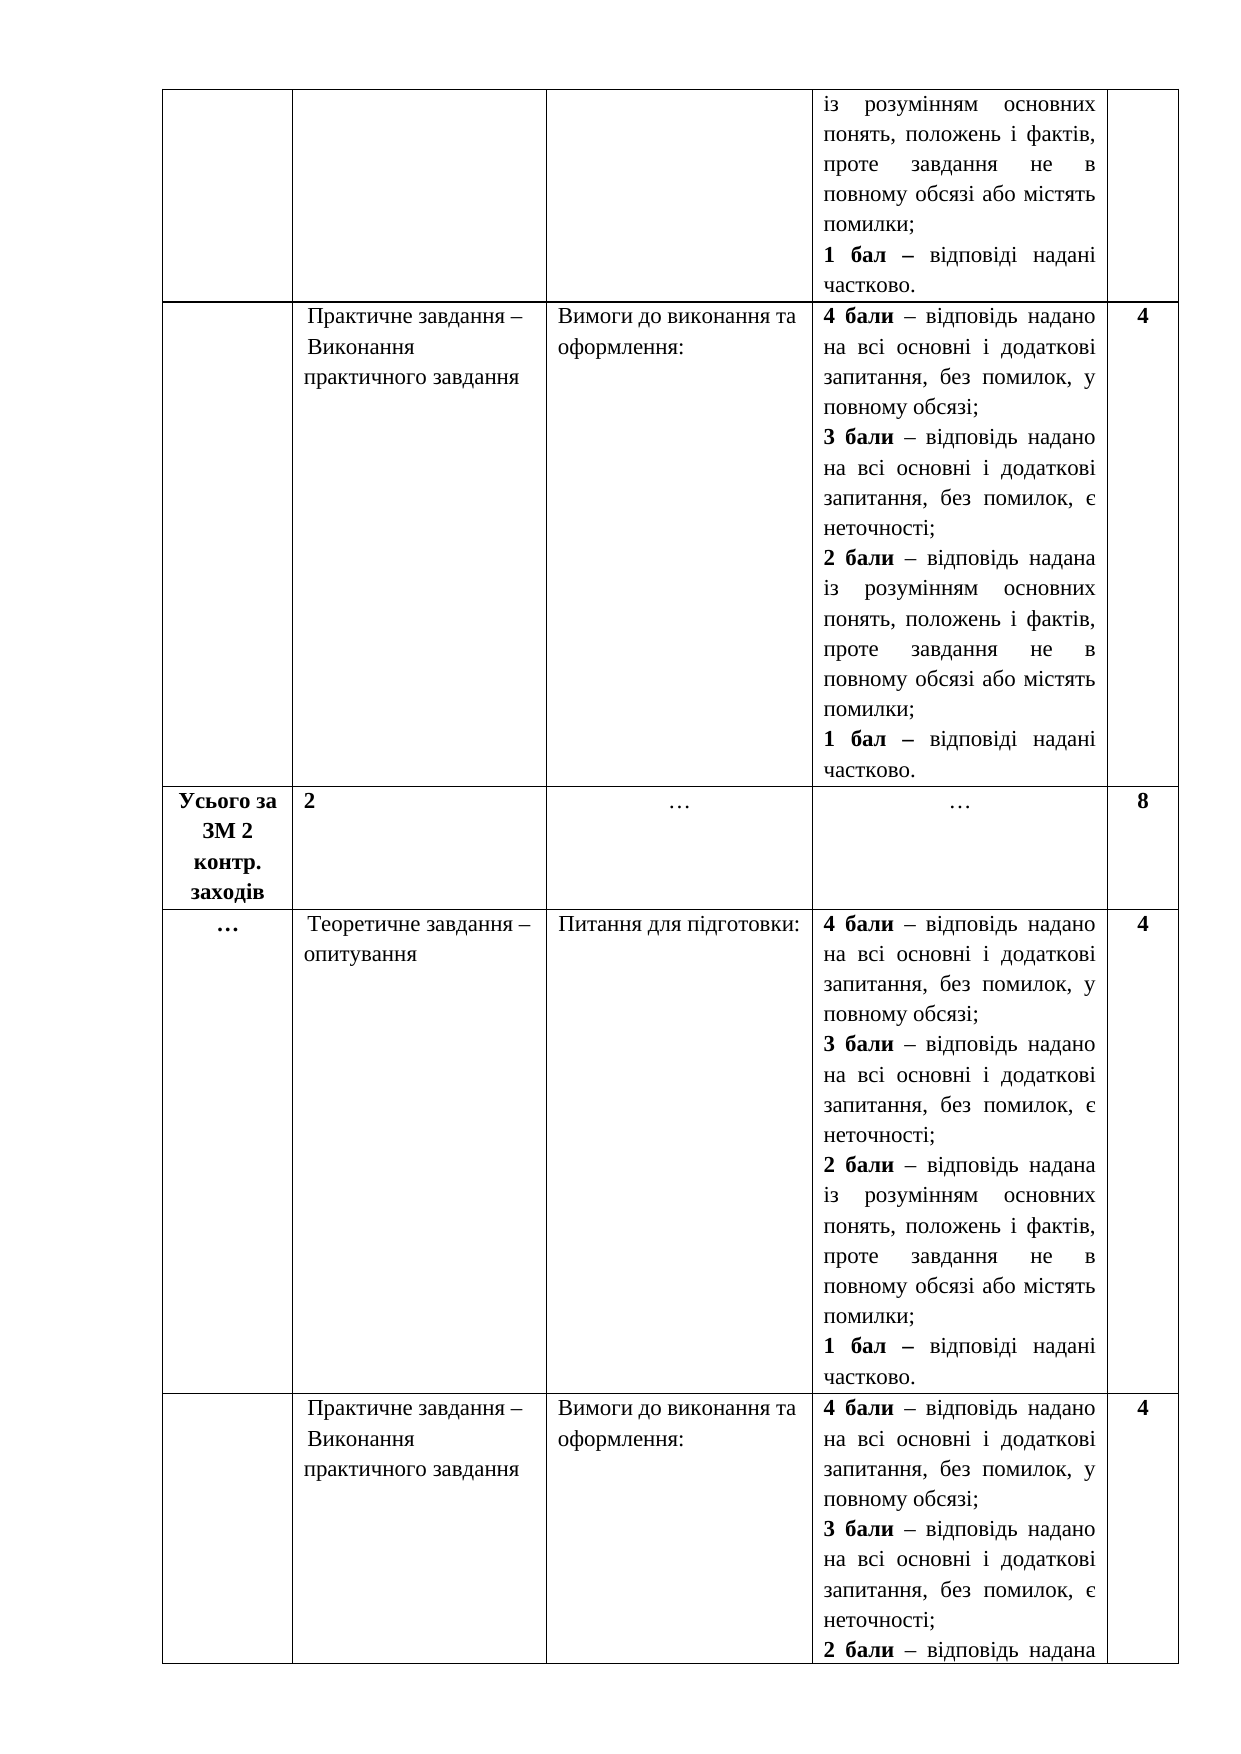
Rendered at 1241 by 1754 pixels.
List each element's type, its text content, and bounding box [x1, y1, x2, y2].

table_cell 8 [1108, 787, 1178, 908]
table_cell Вимоги до виконання та оформлення: [547, 303, 812, 786]
table_cell … [813, 787, 1107, 908]
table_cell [813, 910, 1107, 1393]
table_cell 4 [1108, 90, 1178, 301]
table_cell Усього за ЗМ 2 контр. заходів [163, 787, 292, 908]
table_cell Теоретичне завдання – опитування [293, 910, 546, 1393]
table_cell 4 [1108, 910, 1178, 1393]
table_cell 2 [163, 90, 292, 301]
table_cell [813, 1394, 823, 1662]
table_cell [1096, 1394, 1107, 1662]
table_cell … [163, 910, 292, 1393]
table_cell 4 [1108, 303, 1178, 786]
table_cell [813, 90, 1107, 301]
table_cell [163, 1394, 292, 1662]
table_cell 2 [293, 787, 546, 908]
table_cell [293, 1394, 546, 1662]
table_cell 4 [1108, 1394, 1178, 1662]
table_cell Питання для підготовки: [547, 910, 812, 1393]
table_cell [163, 303, 292, 786]
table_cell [293, 90, 546, 301]
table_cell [547, 1394, 812, 1662]
table_cell … [547, 787, 812, 908]
table_cell Практичне завдання – Виконання практичного завдання [293, 303, 546, 786]
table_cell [547, 90, 812, 301]
